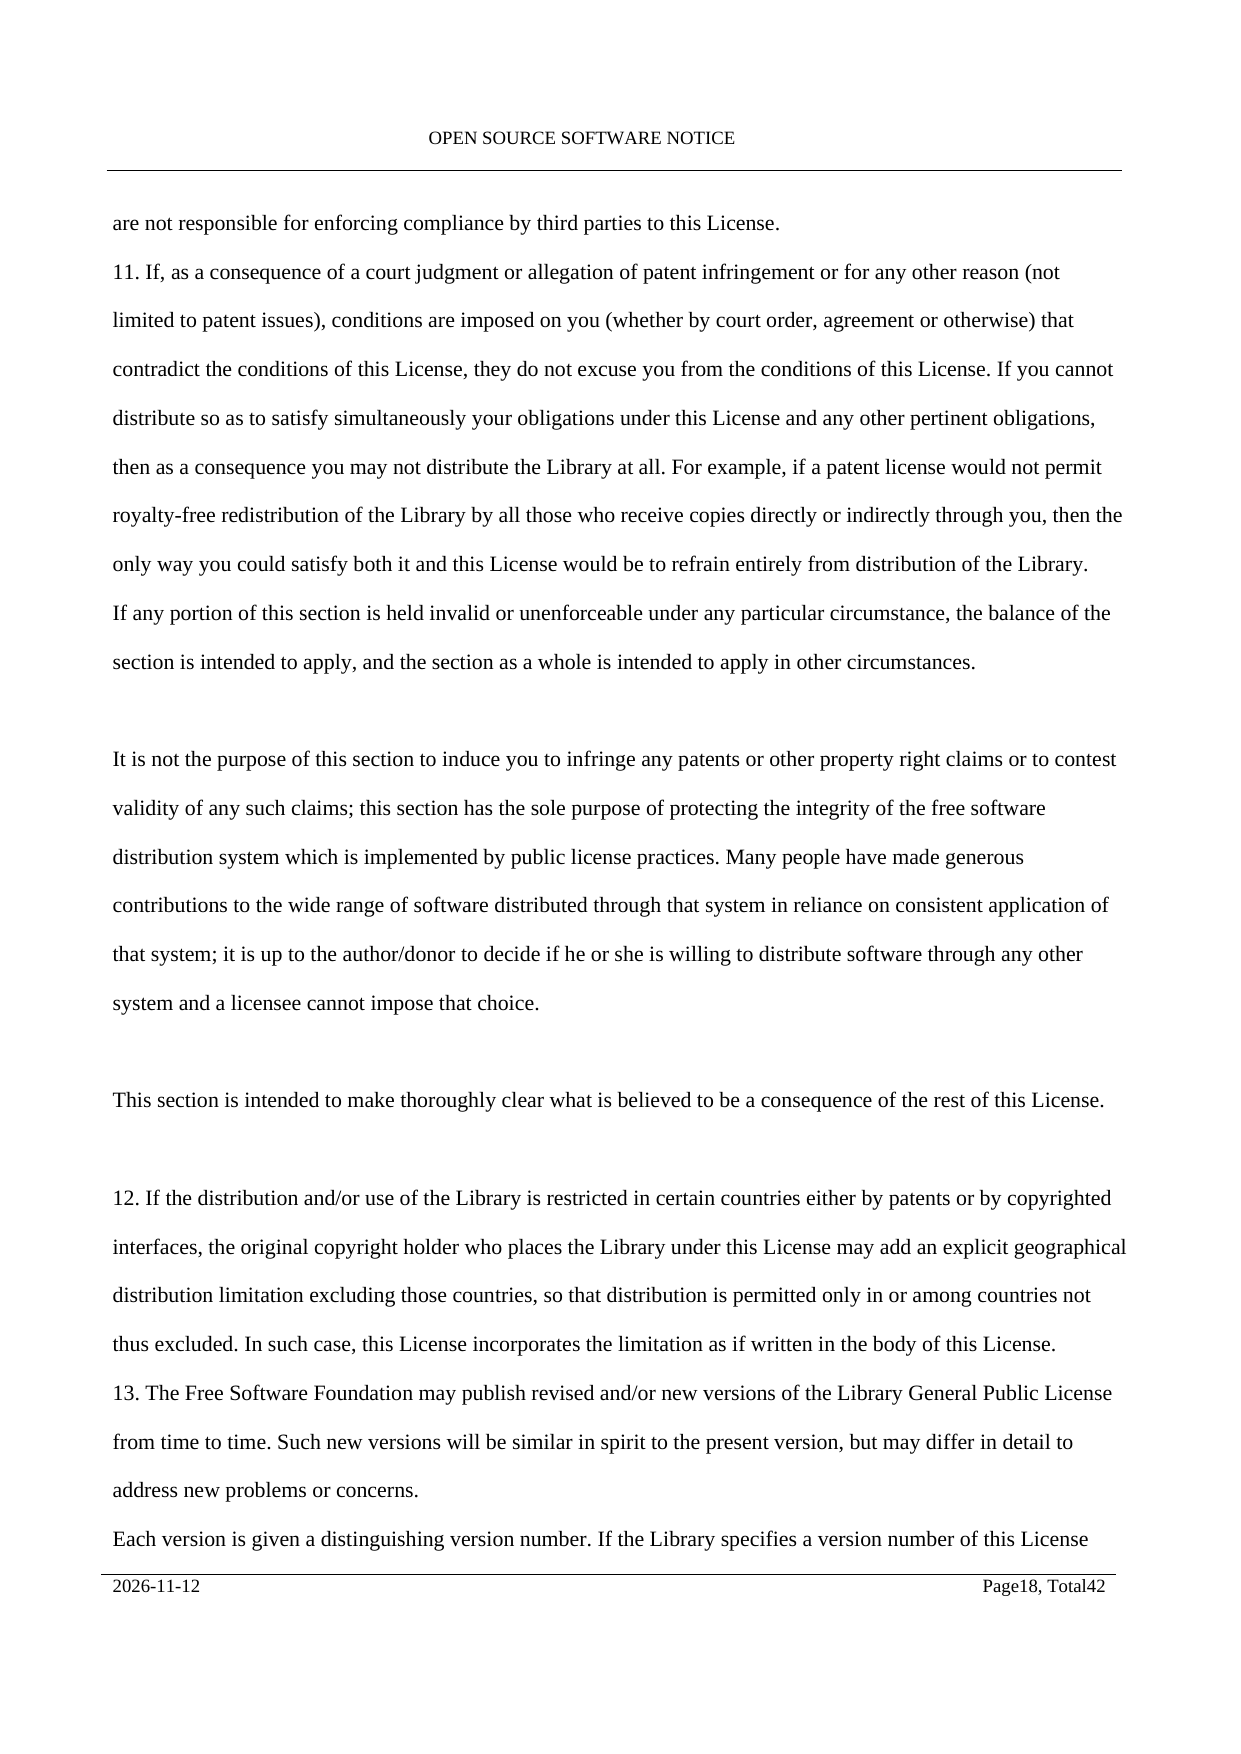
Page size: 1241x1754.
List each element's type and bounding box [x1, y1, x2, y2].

text [112, 206, 1128, 1555]
